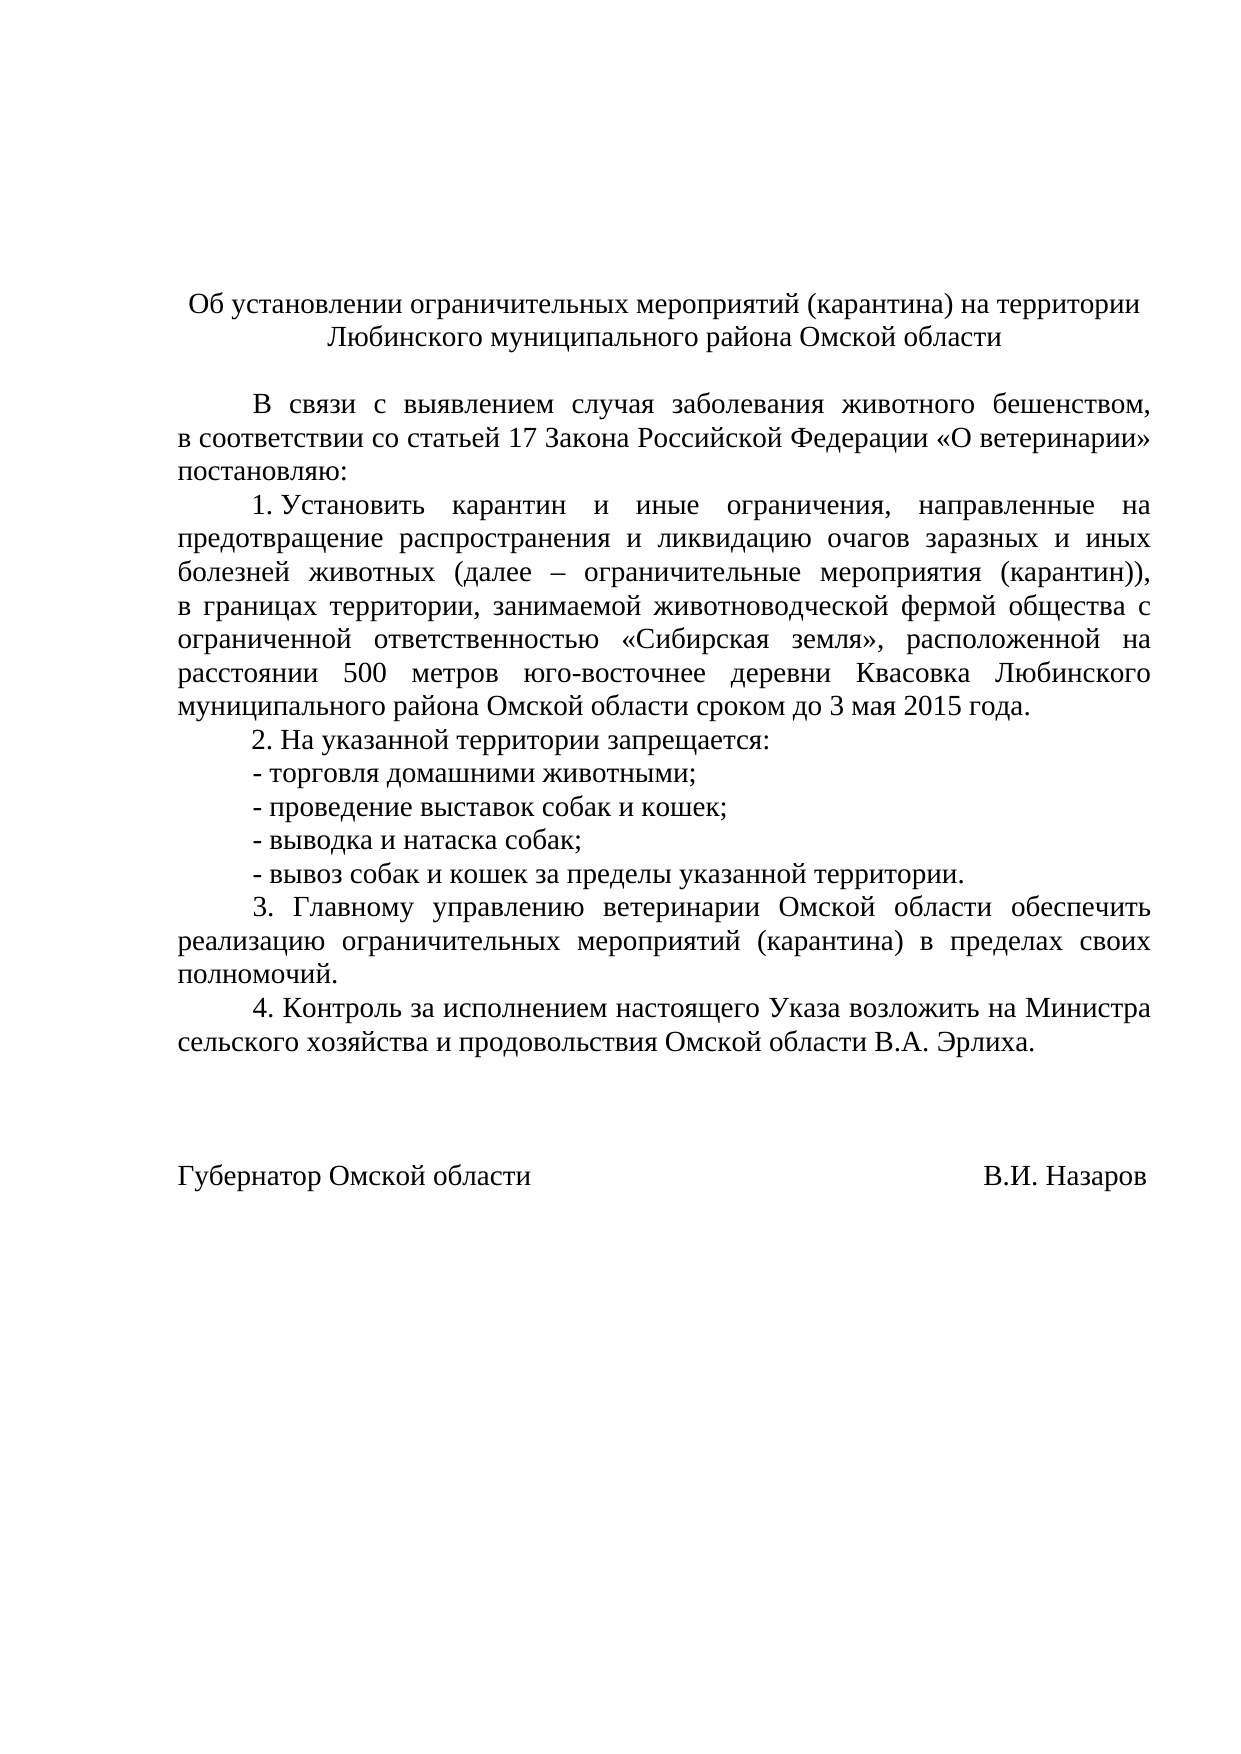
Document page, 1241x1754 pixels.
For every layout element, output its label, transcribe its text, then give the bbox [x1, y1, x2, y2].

text 1. Установить карантин и иные ограничения, направленные на предотвращение распространения и ликвидацию очагов заразных и иных болезней животных (далее – ограничительные мероприятия (карантин)), в границах территории, занимаемой животноводческой фермой общества с ограниченной ответственностью «Сибирская земля», расположенной на расстоянии юго-восточнее деревни Квасовка Любинского муниципального района Омской области сроком до 3 мая 2015 года. [177, 487, 1152, 722]
text - выводка и натаска собак; [177, 822, 1152, 856]
text - проведение выставок собак и кошек; [177, 789, 1152, 822]
text 4. Контроль за исполнением настоящего Указа возложить на Министра сельского хозяйства и продовольствия Омской области В.А. Эрлиха. [177, 990, 1152, 1057]
text В связи с выявлением случая заболевания животного бешенством, в соответствии со статьей 17 Закона Российской Федерации «О ветеринарии» постановляю: [177, 386, 1152, 487]
text 3. Главному управлению ветеринарии Омской области обеспечить реализацию ограничительных мероприятий (карантина) в пределах своих полномочий. [177, 889, 1152, 990]
text 2. На указанной территории запрещается: [177, 722, 1152, 755]
text - торговля домашними животными; [177, 755, 1152, 789]
text Губернатор Омской области В.И. Назаров [177, 1158, 1152, 1191]
text - вывоз собак и кошек за пределы указанной территории. [177, 856, 1152, 889]
text Об установлении ограничительных мероприятий (карантина) на территории Любинского муниципального района Омской области [177, 286, 1152, 353]
